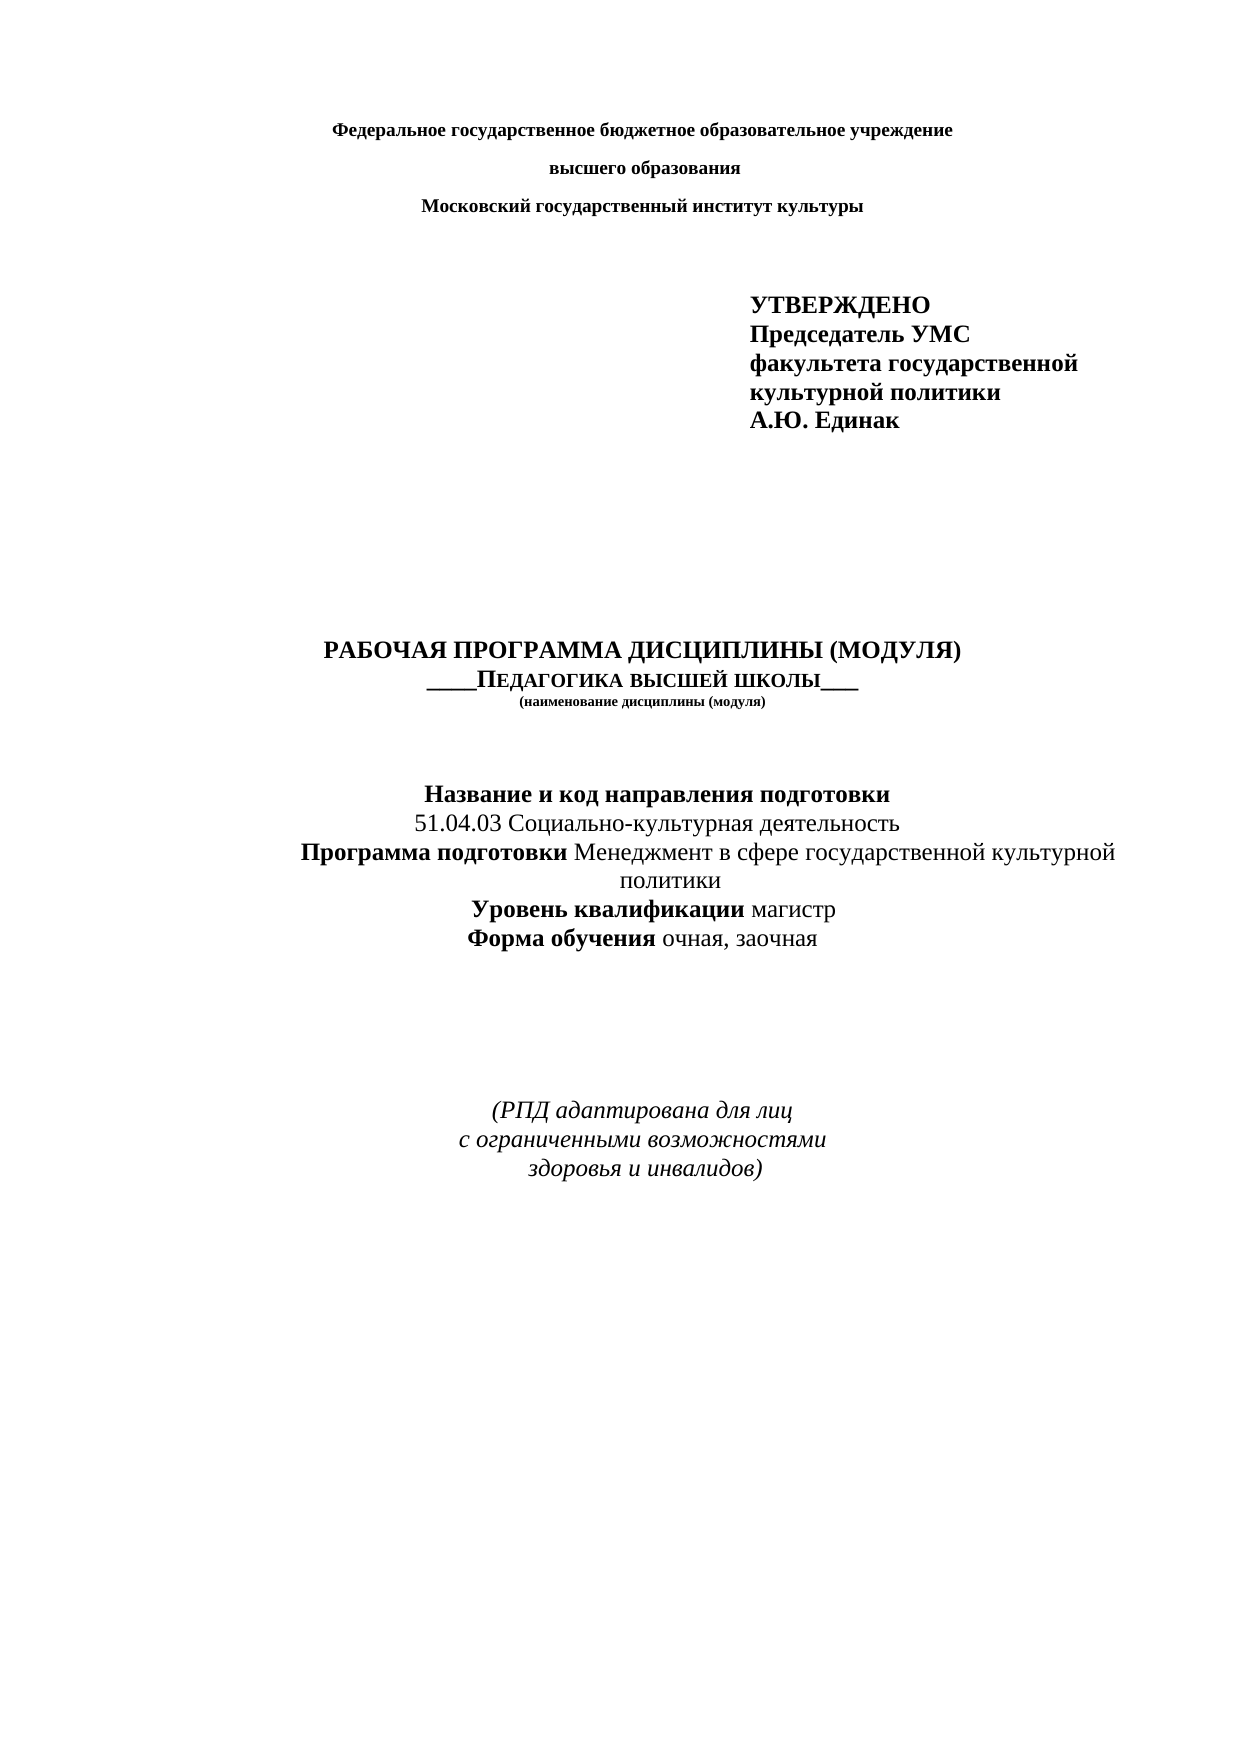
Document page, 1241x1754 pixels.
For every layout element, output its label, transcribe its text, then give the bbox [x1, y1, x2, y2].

text Программа подготовки Менеджмент в сфере государственной культурной политики [189, 837, 1152, 894]
text с ограниченными возможностями [118, 1124, 1167, 1153]
text Московский государственный институт культуры [118, 195, 1167, 233]
text Название и код направления подготовки [118, 779, 1196, 808]
table_header УТВЕРЖДЕНО Председатель УМС факультета государственной культурной политики А.Ю. Единак [738, 291, 1181, 492]
text Форма обучения очная, заочная [118, 923, 1167, 952]
text Федеральное государственное бюджетное образовательное учреждение [118, 118, 1167, 156]
text Уровень квалификации магистр [149, 894, 1158, 923]
text 51.04.03 Социально-культурная деятельность [118, 808, 1196, 837]
text (РПД адаптирована для лиц [118, 1096, 1167, 1124]
text здоровья и инвалидов) [118, 1153, 1167, 1182]
text РАБОЧАЯ ПРОГРАММА ДИСЦИПЛИНЫ (МОДУЛЯ) ____Педагогика высшей школы___ (наименование дисциплины (модуля) [118, 636, 1167, 722]
text высшего образования [118, 156, 1167, 195]
